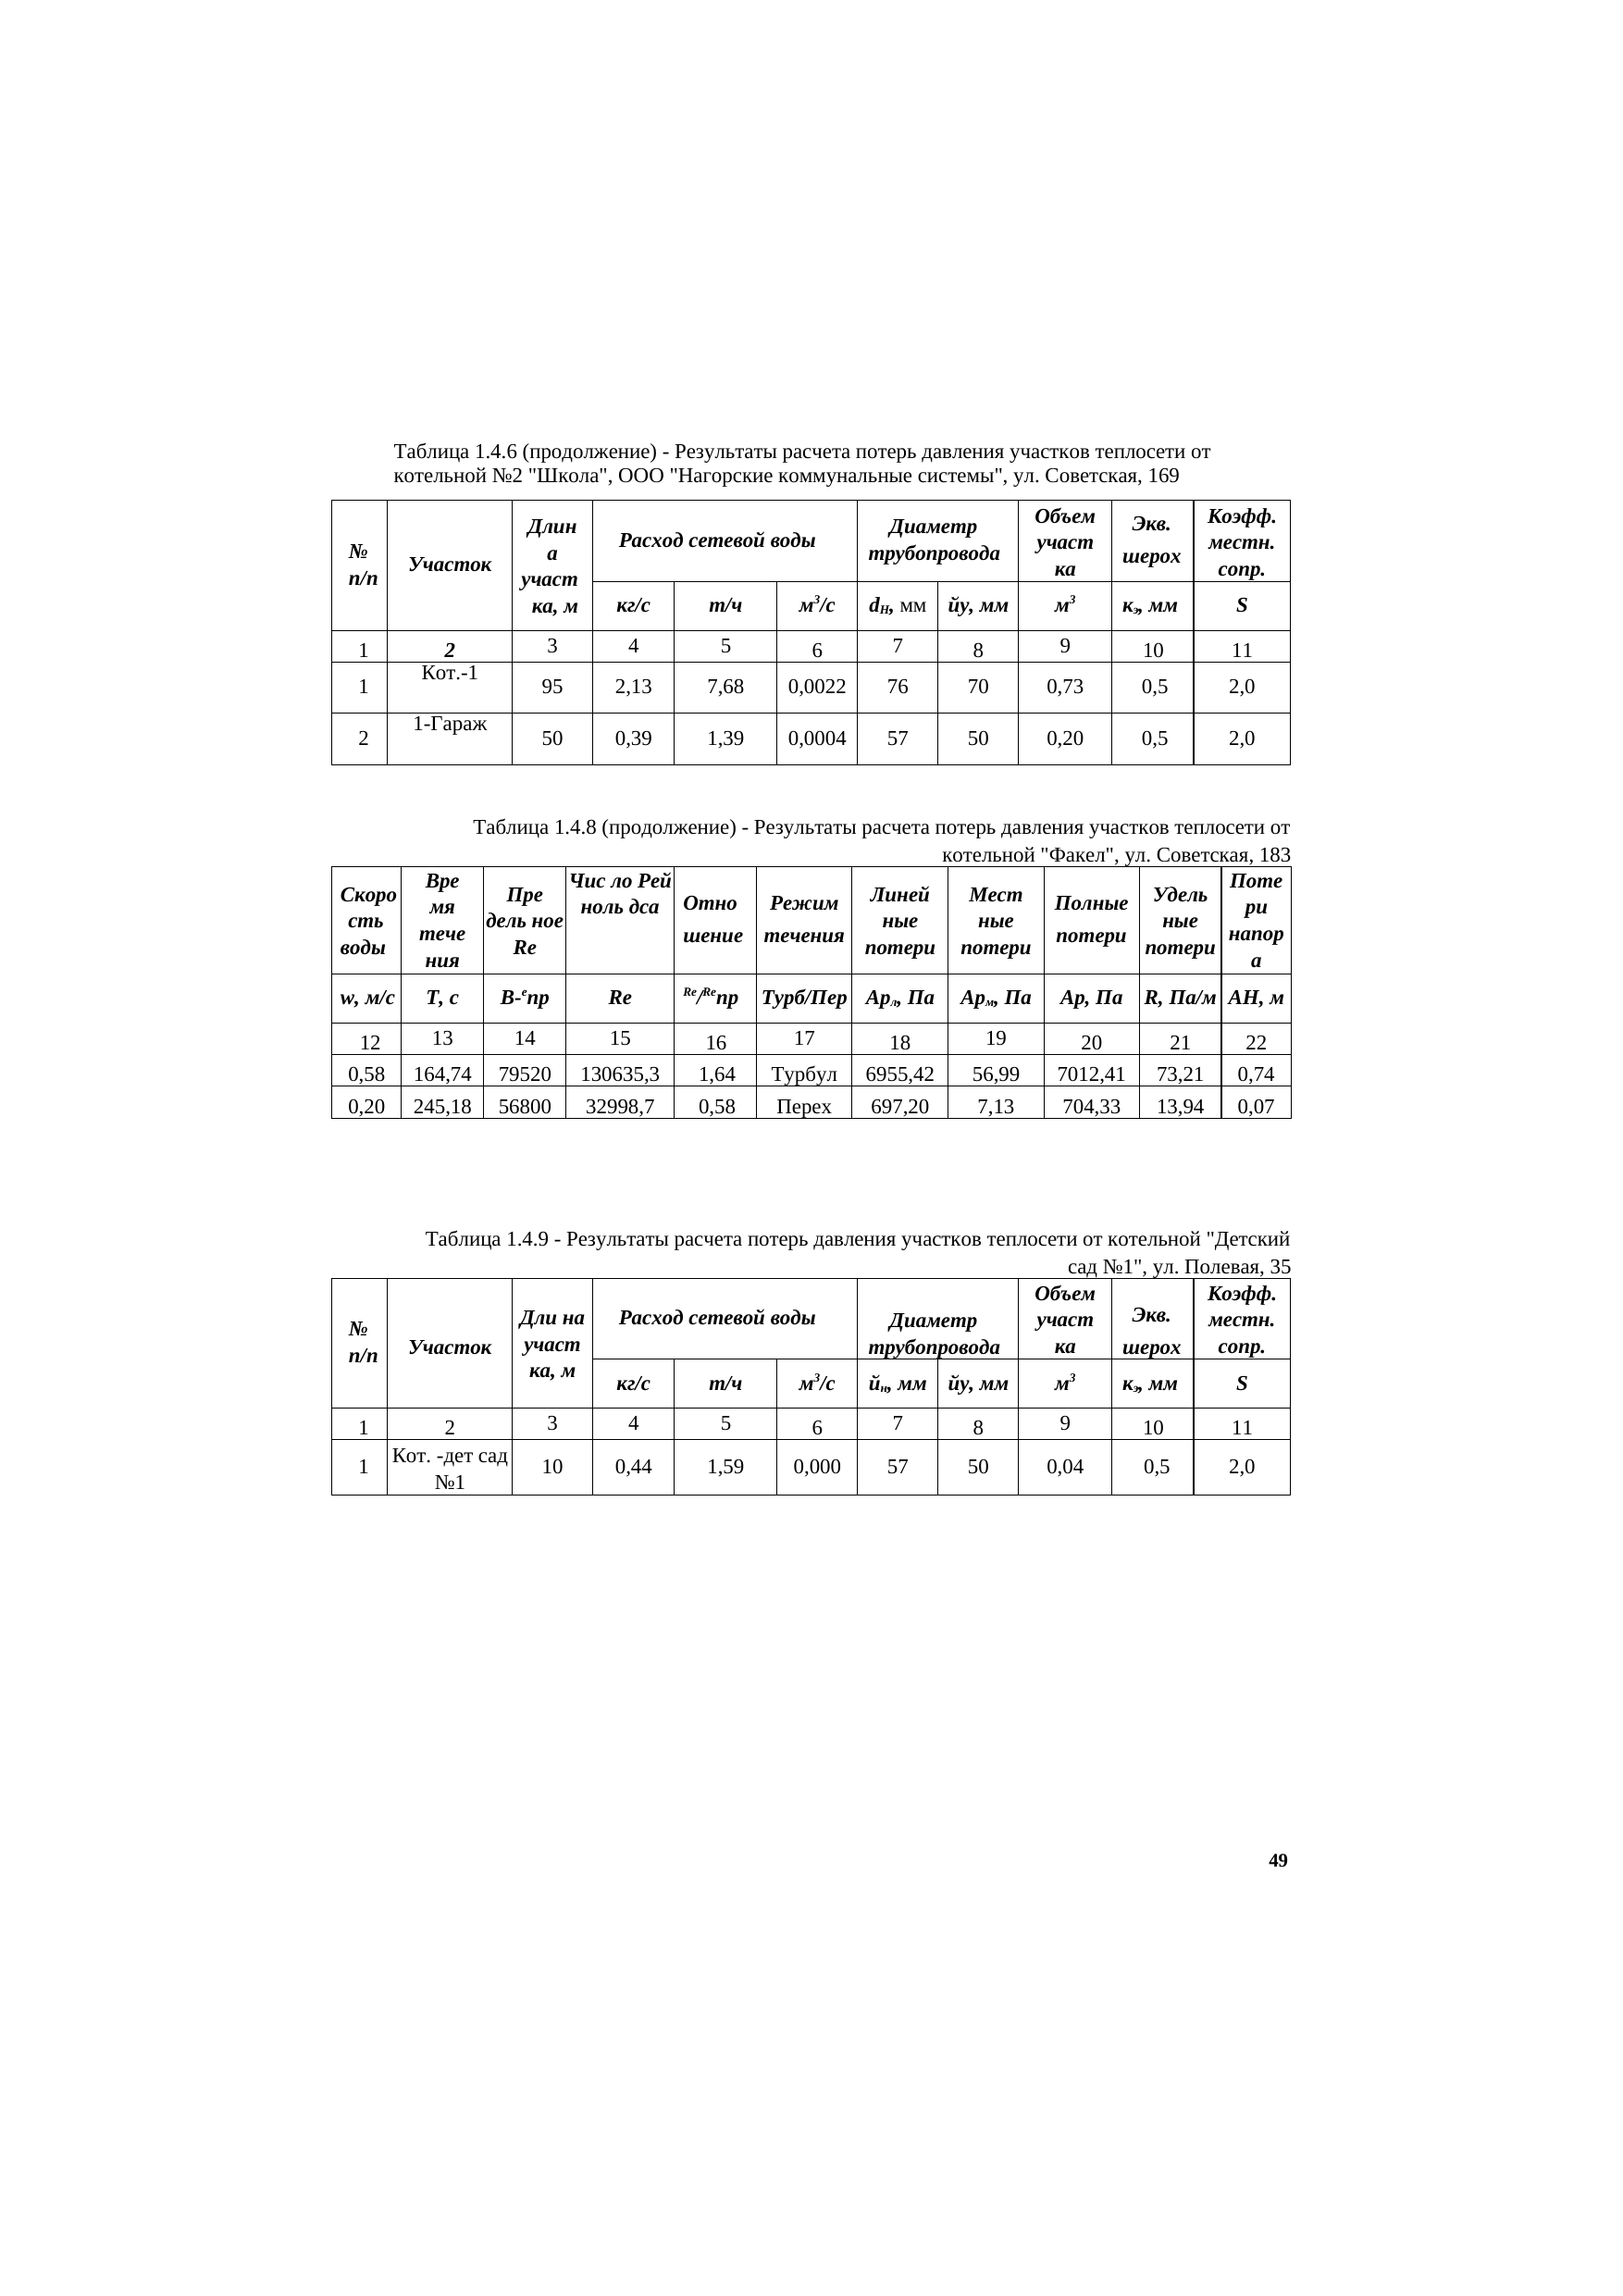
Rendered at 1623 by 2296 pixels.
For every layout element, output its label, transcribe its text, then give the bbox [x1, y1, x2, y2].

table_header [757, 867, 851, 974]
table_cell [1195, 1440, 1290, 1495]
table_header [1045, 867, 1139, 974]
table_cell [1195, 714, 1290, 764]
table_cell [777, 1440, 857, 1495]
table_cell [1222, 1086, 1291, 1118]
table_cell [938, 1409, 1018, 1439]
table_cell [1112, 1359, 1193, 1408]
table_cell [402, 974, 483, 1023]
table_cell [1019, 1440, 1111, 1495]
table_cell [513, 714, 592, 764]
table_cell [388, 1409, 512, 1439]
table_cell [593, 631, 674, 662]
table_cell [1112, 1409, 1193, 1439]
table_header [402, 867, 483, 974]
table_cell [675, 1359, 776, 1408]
text Таблица 1.4.8 (продолжение) - Результаты расчета потерь давления участков теплосети от [331, 817, 1292, 838]
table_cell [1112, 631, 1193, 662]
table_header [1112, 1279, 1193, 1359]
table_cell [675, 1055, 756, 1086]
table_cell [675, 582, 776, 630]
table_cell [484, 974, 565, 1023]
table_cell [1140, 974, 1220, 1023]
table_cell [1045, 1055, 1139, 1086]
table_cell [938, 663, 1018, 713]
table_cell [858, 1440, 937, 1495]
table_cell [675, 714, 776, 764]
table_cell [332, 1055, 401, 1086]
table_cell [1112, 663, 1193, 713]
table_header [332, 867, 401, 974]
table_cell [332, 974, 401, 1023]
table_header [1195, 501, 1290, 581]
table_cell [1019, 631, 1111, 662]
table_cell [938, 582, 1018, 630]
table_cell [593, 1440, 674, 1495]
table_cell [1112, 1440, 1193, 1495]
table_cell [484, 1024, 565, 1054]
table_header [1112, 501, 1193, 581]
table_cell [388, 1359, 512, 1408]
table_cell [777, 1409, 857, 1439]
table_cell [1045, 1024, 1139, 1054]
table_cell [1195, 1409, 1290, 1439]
text котельной "Факел", ул. Советская, 183 [331, 845, 1292, 866]
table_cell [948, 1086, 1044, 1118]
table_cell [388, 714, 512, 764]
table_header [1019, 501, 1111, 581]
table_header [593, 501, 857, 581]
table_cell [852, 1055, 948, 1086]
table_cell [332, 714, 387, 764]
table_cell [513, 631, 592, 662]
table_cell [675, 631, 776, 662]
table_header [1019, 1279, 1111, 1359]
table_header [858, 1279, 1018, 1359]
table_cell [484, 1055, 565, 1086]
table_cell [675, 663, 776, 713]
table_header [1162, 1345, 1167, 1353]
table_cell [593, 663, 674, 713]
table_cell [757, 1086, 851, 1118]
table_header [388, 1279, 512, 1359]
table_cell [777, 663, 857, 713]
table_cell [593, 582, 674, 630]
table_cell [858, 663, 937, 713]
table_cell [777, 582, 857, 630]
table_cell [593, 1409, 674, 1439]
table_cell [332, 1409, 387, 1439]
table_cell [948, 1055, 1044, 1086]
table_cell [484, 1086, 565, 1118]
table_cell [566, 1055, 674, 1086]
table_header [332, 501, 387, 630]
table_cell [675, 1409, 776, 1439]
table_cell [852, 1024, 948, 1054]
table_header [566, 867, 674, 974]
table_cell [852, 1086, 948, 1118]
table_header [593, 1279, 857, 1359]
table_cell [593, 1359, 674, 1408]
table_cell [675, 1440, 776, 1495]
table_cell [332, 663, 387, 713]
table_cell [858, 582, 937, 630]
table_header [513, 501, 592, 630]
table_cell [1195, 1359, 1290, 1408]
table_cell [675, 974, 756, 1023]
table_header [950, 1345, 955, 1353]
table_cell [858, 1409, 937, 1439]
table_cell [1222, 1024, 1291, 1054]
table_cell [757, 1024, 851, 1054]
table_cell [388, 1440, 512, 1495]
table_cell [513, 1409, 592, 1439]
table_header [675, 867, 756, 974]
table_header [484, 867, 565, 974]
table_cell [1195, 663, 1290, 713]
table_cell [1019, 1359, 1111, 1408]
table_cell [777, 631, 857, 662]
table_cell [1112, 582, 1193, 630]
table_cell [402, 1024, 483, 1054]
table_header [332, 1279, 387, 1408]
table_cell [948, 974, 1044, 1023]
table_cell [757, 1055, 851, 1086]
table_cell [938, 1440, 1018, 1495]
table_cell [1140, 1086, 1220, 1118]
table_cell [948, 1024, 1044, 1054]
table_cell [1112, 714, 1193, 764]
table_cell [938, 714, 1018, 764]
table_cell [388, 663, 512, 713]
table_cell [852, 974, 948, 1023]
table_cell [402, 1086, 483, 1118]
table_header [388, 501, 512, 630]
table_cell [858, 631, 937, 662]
text сад №1", ул. Полевая, 35 [331, 1257, 1292, 1278]
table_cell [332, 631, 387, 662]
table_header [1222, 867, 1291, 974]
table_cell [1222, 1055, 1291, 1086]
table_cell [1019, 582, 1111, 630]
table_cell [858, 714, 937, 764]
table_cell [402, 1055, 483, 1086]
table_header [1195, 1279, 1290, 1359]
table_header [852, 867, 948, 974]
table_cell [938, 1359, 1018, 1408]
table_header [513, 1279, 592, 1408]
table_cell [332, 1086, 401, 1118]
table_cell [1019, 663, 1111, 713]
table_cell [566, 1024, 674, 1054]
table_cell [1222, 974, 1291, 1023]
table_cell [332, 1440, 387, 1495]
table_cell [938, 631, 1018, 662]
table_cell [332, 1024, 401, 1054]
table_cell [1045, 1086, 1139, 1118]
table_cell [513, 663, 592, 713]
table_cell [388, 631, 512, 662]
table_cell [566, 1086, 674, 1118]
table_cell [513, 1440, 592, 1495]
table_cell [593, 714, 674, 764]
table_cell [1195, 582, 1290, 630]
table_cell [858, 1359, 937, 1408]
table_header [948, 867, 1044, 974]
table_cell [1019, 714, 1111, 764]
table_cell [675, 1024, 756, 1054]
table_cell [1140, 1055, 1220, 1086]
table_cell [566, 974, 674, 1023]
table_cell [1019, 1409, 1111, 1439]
text Таблица 1.4.9 - Результаты расчета потерь давления участков теплосети от котельной "Детский [331, 1229, 1292, 1250]
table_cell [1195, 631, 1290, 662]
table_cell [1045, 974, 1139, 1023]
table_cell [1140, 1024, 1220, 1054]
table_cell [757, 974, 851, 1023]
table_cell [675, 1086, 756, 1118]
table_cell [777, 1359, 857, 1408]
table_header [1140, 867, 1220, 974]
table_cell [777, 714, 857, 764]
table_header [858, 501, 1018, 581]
